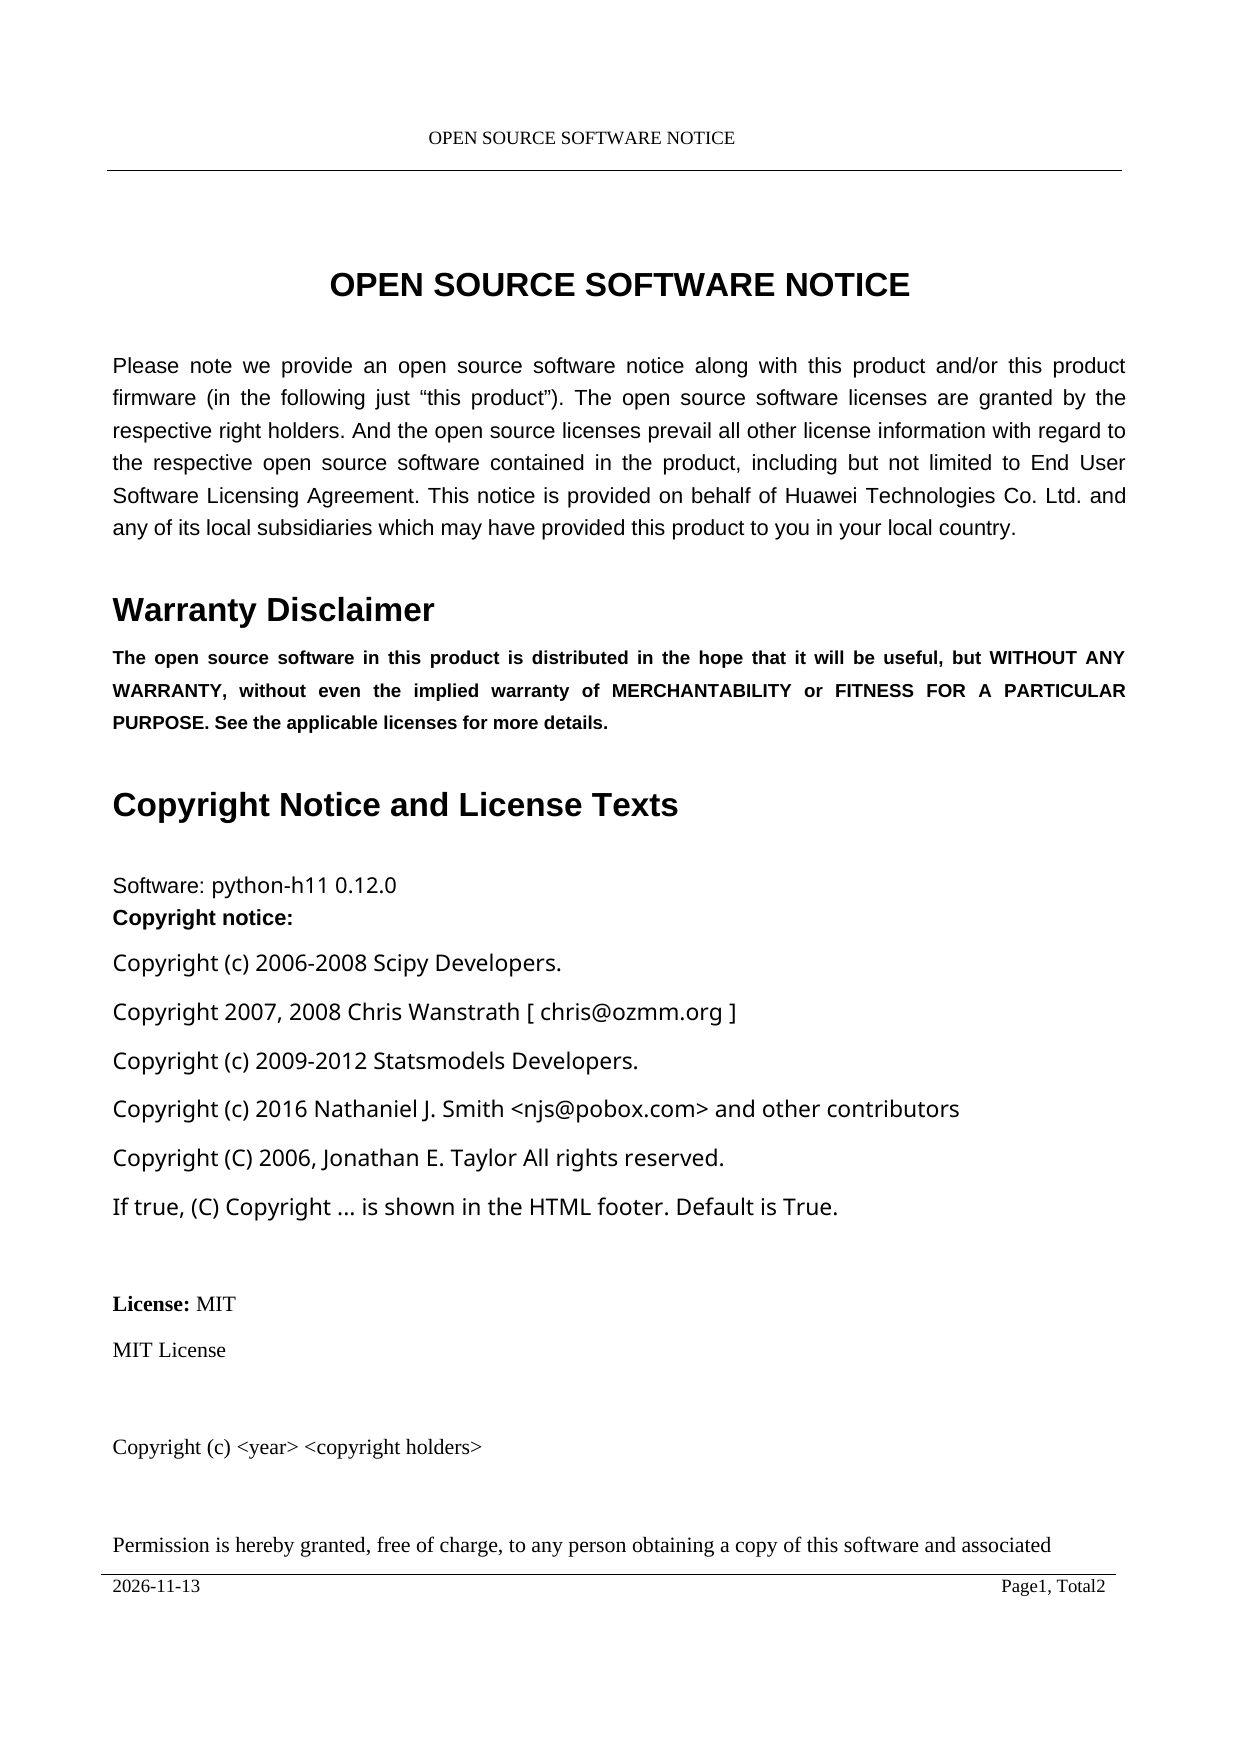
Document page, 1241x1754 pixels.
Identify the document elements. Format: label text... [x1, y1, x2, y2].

text Software: python-h11 0.12.0 [112, 869, 1128, 901]
text Copyright (c) 2006-2008 Scipy Developers. Copyright 2007, 2008 Chris Wanstrath [ chris@ozmm.org ] Copyright (c) 2009-2012 Statsmodels Developers. Copyright (c) 2016 Nathaniel J. Smith <njs@pobox.com> and other contributors Copyright (C) 2006, Jonathan E. Taylor All rights reserved. If true, (C) Copyright ... is shown in the HTML footer. Default is True. [112, 947, 1128, 1272]
text Copyright Notice and License Texts [112, 771, 1128, 836]
text OPEN SOURCE SOFTWARE NOTICE [112, 251, 1128, 316]
text License: MIT [112, 1288, 1128, 1320]
text Warranty Disclaimer [112, 576, 1128, 641]
text Please note we provide an open source software notice along with this product and/or this product firmware (in the following just “this product”). The open source software licenses are granted by the respective right holders. And the open source licenses prevail all other license information with regard to the respective open source software contained in the product, including but not limited to End User Software Licensing Agreement. This notice is provided on behalf of Huawei Technologies Co. Ltd. and any of its local subsidiaries which may have provided this product to you in your local country. [112, 349, 1128, 544]
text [112, 1333, 1128, 1560]
text The open source software in this product is distributed in the hope that it will be useful, but WITHOUT ANY WARRANTY, without even the implied warranty of MERCHANTABILITY or FITNESS FOR A PARTICULAR PURPOSE. See the applicable licenses for more details. [112, 641, 1128, 739]
text Copyright notice: [112, 901, 1128, 934]
